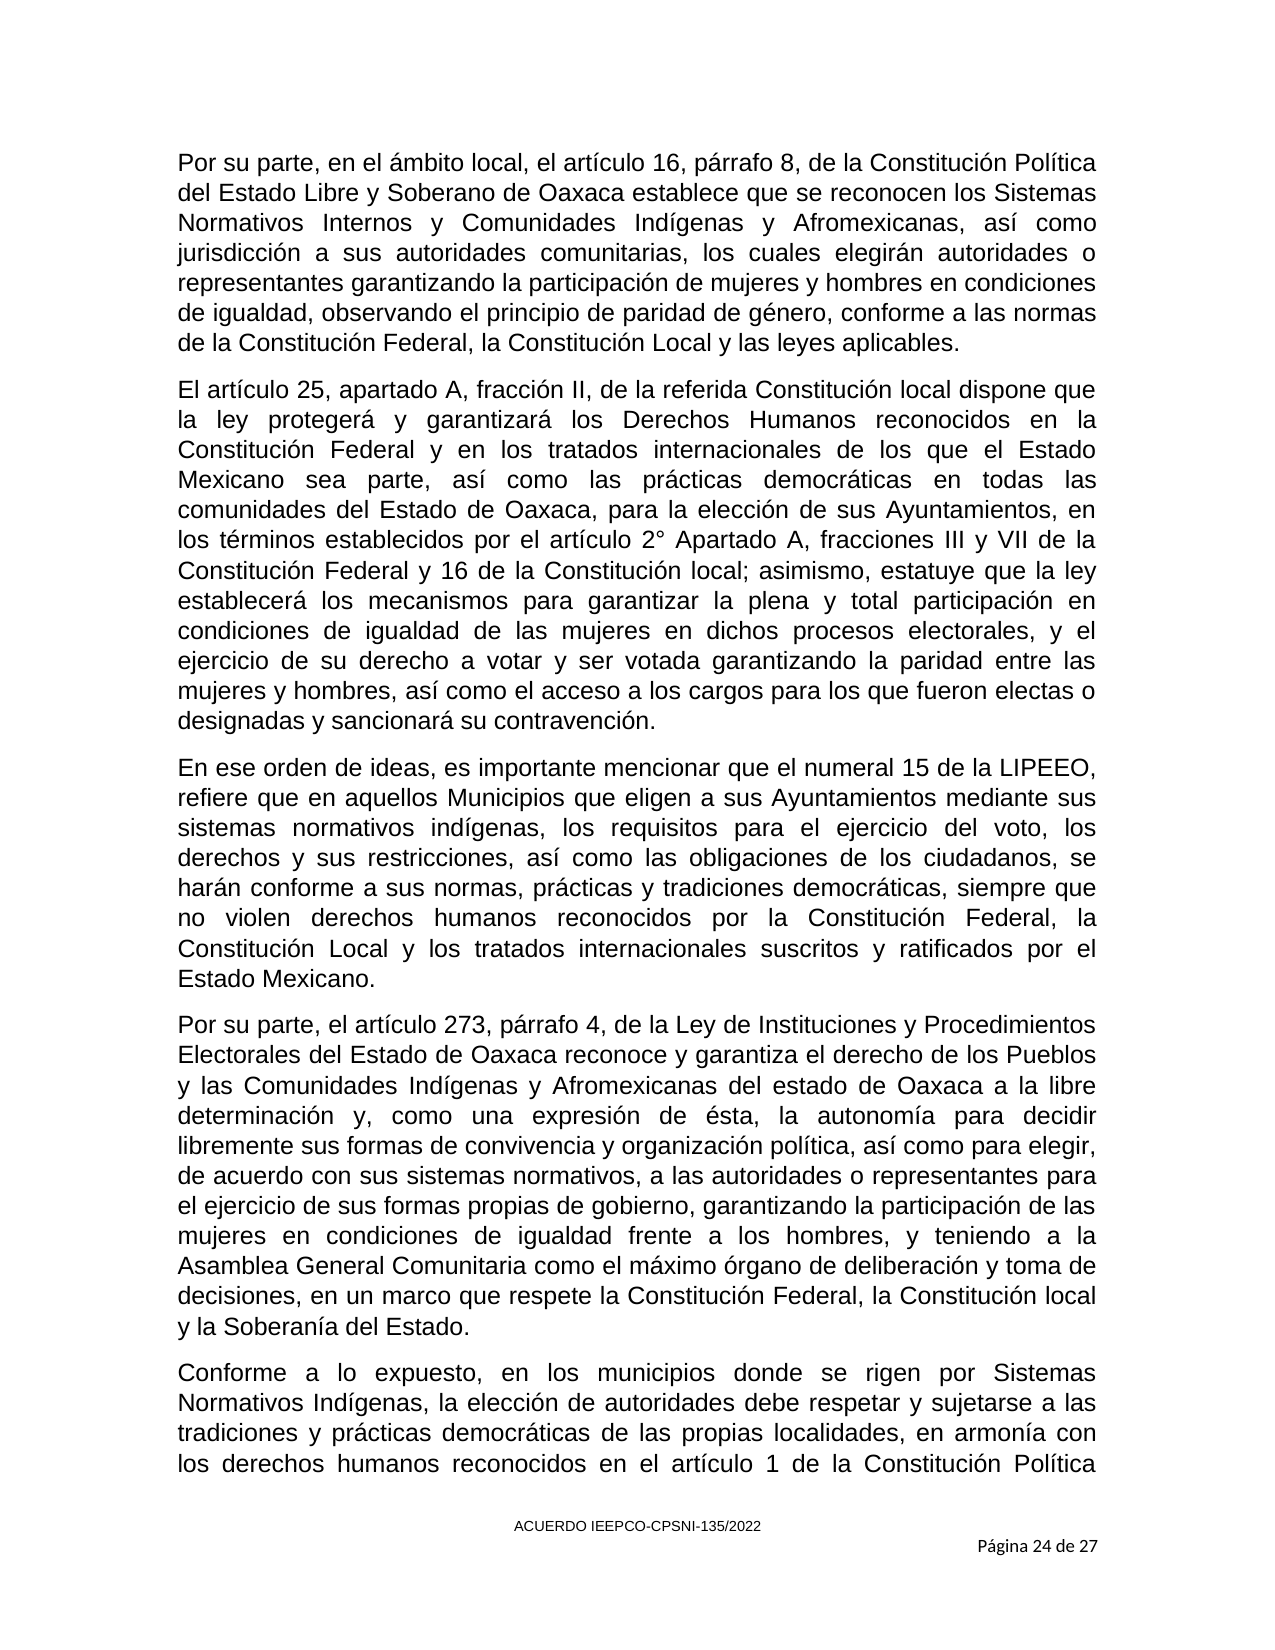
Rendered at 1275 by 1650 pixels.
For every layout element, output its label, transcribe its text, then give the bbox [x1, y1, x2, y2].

text El artículo 25, apartado A, fracción II, de la referida Constitución local dispone que la ley protegerá y garantizará los Derechos Humanos reconocidos en la Constitución Federal y en los tratados internacionales de los que el Estado Mexicano sea parte, así como las prácticas democráticas en todas las comunidades del Estado de Oaxaca, para la elección de sus Ayuntamientos, en los términos establecidos por el artículo 2° Apartado A, fracciones III y VII de la Constitución Federal y 16 de la Constitución local; asimismo, estatuye que la ley establecerá los mecanismos para garantizar la plena y total participación en condiciones de igualdad de las mujeres en dichos procesos electorales, y el ejercicio de su derecho a votar y ser votada garantizando la paridad entre las mujeres y hombres, así como el acceso a los cargos para los que fueron electas o designadas y sancionará su contravención. [177, 375, 1098, 735]
text Por su parte, en el ámbito local, el artículo 16, párrafo 8, de la Constitución Política del Estado Libre y Soberano de Oaxaca establece que se reconocen los Sistemas Normativos Internos y Comunidades Indígenas y Afromexicanas, así como jurisdicción a sus autoridades comunitarias, los cuales elegirán autoridades o representantes garantizando la participación de mujeres y hombres en condiciones de igualdad, observando el principio de paridad de género, conforme a las normas de la Constitución Federal, la Constitución Local y las leyes aplicables. [177, 148, 1098, 357]
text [177, 1358, 1098, 1477]
text Por su parte, el artículo 273, párrafo 4, de la Ley de Instituciones y Procedimientos Electorales del Estado de Oaxaca reconoce y garantiza el derecho de los Pueblos y las Comunidades Indígenas y Afromexicanas del estado de Oaxaca a la libre determinación y, como una expresión de ésta, la autonomía para decidir libremente sus formas de convivencia y organización política, así como para elegir, de acuerdo con sus sistemas normativos, a las autoridades o representantes para el ejercicio de sus formas propias de gobierno, garantizando la participación de las mujeres en condiciones de igualdad frente a los hombres, y teniendo a la Asamblea General Comunitaria como el máximo órgano de deliberación y toma de decisiones, en un marco que respete la Constitución Federal, la Constitución local y la Soberanía del Estado. [177, 1010, 1098, 1340]
text En ese orden de ideas, es importante mencionar que el numeral 15 de la LIPEEO, refiere que en aquellos Municipios que eligen a sus Ayuntamientos mediante sus sistemas normativos indígenas, los requisitos para el ejercicio del voto, los derechos y sus restricciones, así como las obligaciones de los ciudadanos, se harán conforme a sus normas, prácticas y tradiciones democráticas, siempre que no violen derechos humanos reconocidos por la Constitución Federal, la Constitución Local y los tratados internacionales suscritos y ratificados por el Estado Mexicano. [177, 753, 1098, 992]
